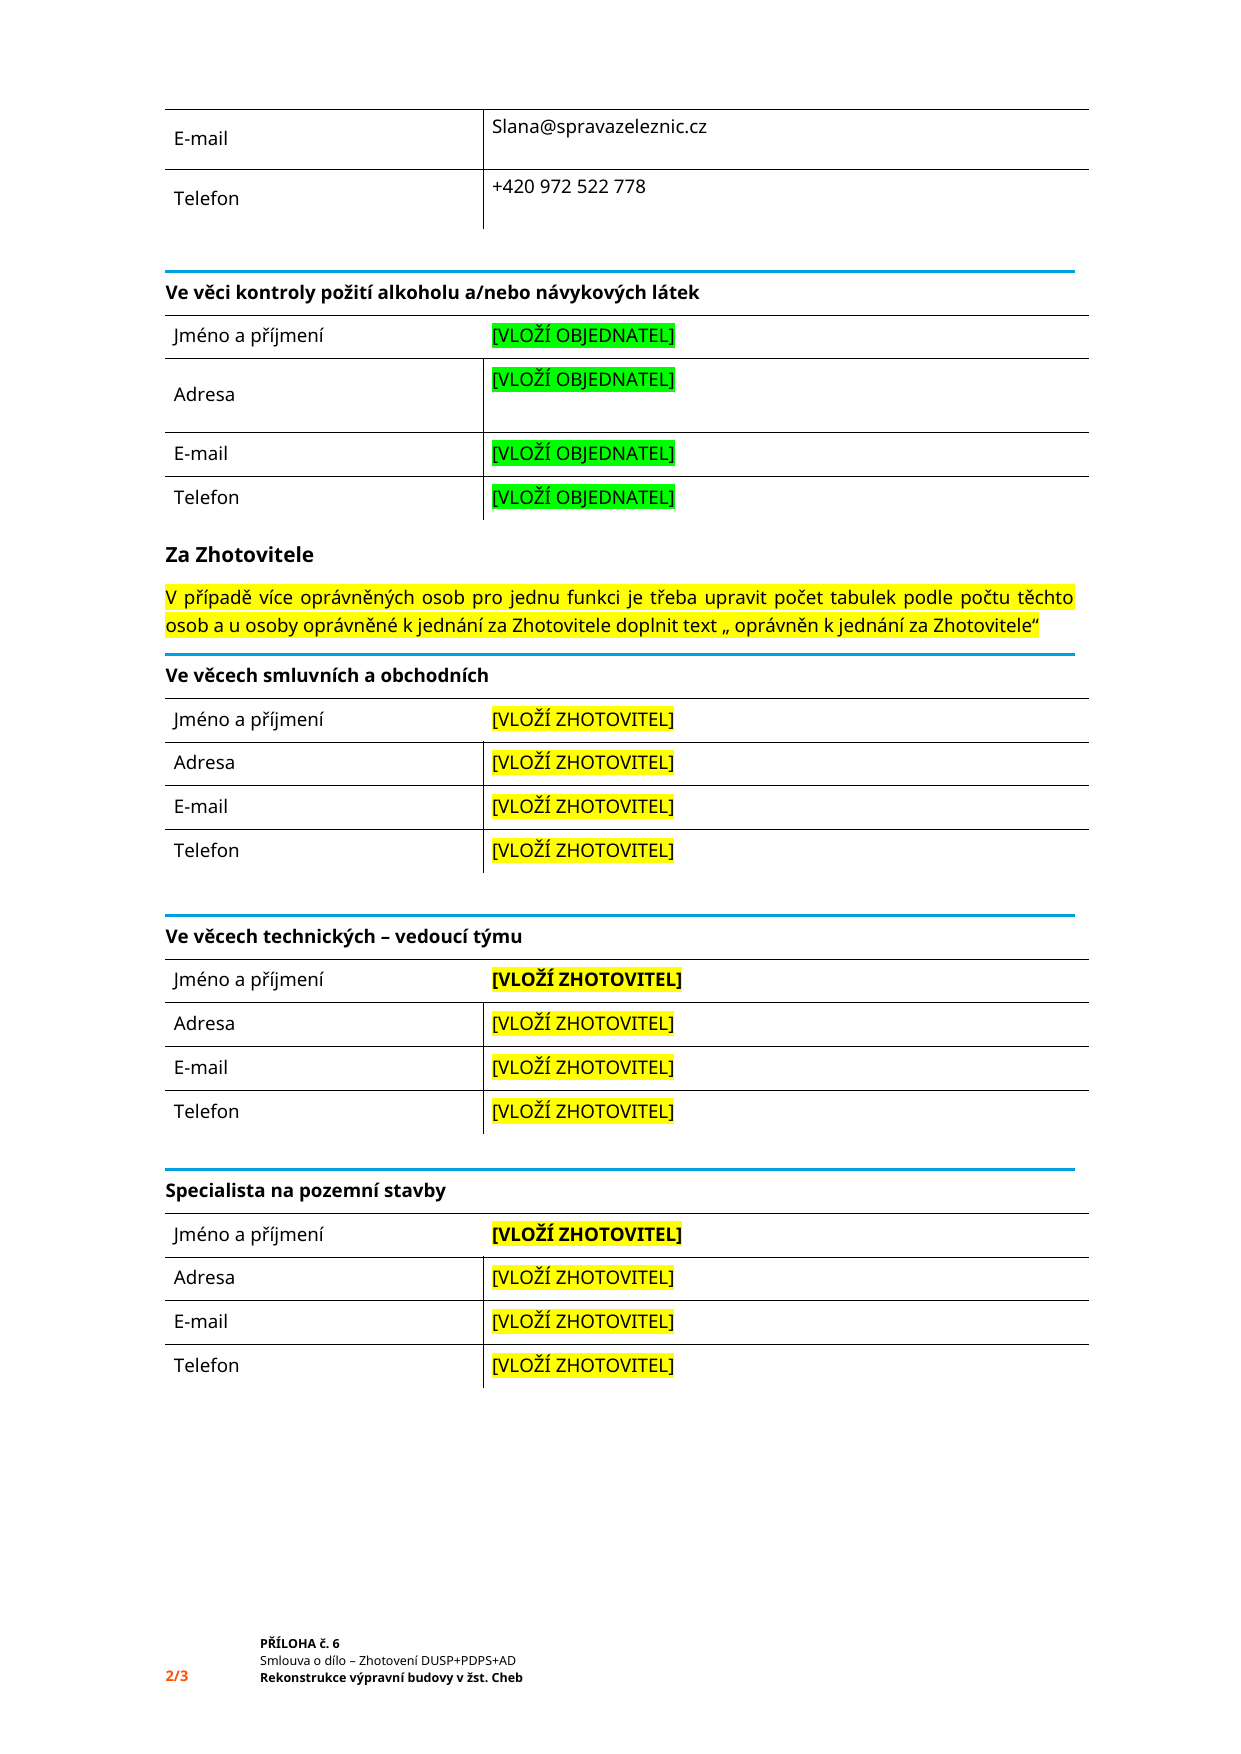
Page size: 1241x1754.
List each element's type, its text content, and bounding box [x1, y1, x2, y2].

table_cell [VLOŽÍ OBJEDNATEL] [484, 477, 1089, 519]
table_cell Slana@spravazeleznic.cz [484, 110, 1089, 169]
table_cell Telefon [165, 1091, 483, 1134]
table_header Jméno a příjmení [165, 699, 484, 741]
table_header Jméno a příjmení [165, 1214, 484, 1256]
table_cell Adresa [165, 1003, 483, 1046]
text Ve věci kontroly požití alkoholu a/nebo návykových látek [165, 273, 1075, 304]
table_header [VLOŽÍ ZHOTOVITEL] [484, 1214, 1089, 1256]
table_cell Adresa [165, 743, 483, 785]
table_cell [VLOŽÍ ZHOTOVITEL] [484, 1047, 1089, 1090]
table_cell E-mail [165, 786, 483, 829]
table_cell Adresa [165, 359, 483, 432]
table_cell [VLOŽÍ ZHOTOVITEL] [484, 786, 1089, 829]
table_cell [VLOŽÍ ZHOTOVITEL] [484, 743, 1089, 785]
table_cell Telefon [165, 477, 483, 519]
table_header [VLOŽÍ OBJEDNATEL] [484, 316, 1089, 358]
table_cell [VLOŽÍ ZHOTOVITEL] [484, 1301, 1089, 1344]
text Ve věcech smluvních a obchodních [165, 656, 1075, 688]
table_header Jméno a příjmení [165, 960, 484, 1002]
table_cell Adresa [165, 1258, 483, 1300]
table_cell [VLOŽÍ ZHOTOVITEL] [484, 1345, 1089, 1388]
table_cell [VLOŽÍ ZHOTOVITEL] [484, 1258, 1089, 1300]
table_cell +420 972 522 778 [484, 170, 1089, 229]
table_cell Telefon [165, 830, 483, 873]
table_cell [VLOŽÍ ZHOTOVITEL] [484, 1091, 1089, 1134]
text Specialista na pozemní stavby [165, 1171, 1075, 1203]
table_cell Telefon [165, 1345, 483, 1388]
text V případě více oprávněných osob pro jednu funkci je třeba upravit počet tabulek podle počtu těchto osob a u osoby oprávněné k jednání za Zhotovitele doplnit text „ oprávněn k jednání za Zhotovitele“ [165, 610, 1075, 638]
table_cell E-mail [165, 110, 483, 169]
table_cell E-mail [165, 1047, 483, 1090]
text Za Zhotovitele [165, 540, 1075, 569]
table_cell [VLOŽÍ OBJEDNATEL] [484, 359, 1089, 432]
table_cell Telefon [165, 170, 483, 229]
table_cell E-mail [165, 433, 483, 476]
table_cell [VLOŽÍ ZHOTOVITEL] [484, 830, 1089, 873]
table_header Jméno a příjmení [165, 316, 484, 358]
table_header [VLOŽÍ ZHOTOVITEL] [484, 699, 1089, 741]
table_cell [VLOŽÍ OBJEDNATEL] [484, 433, 1089, 476]
table_header [VLOŽÍ ZHOTOVITEL] [484, 960, 1089, 1002]
table_cell E-mail [165, 1301, 483, 1344]
table_cell [VLOŽÍ ZHOTOVITEL] [484, 1003, 1089, 1046]
text Ve věcech technických – vedoucí týmu [165, 917, 1075, 948]
